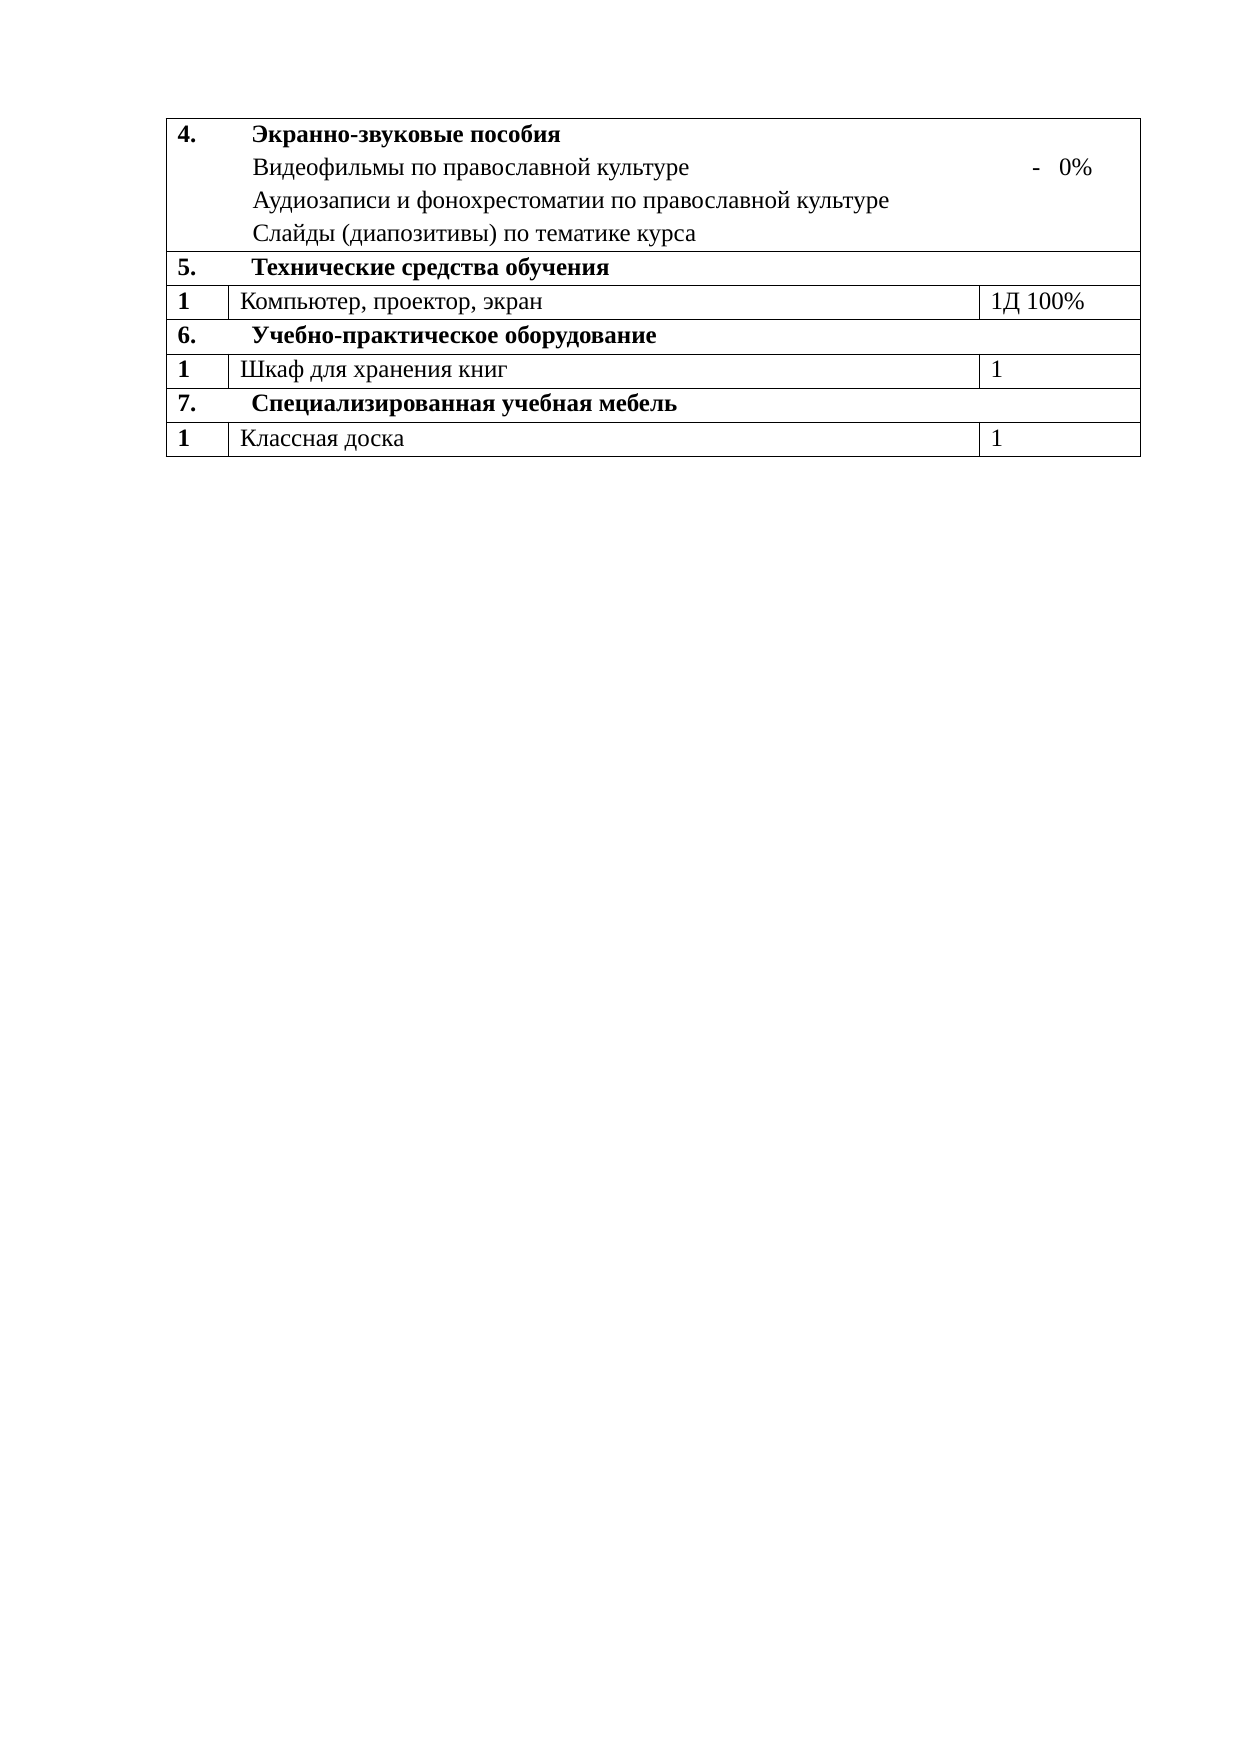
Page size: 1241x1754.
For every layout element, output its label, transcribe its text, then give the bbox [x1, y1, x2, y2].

table_cell 1 [167, 355, 228, 387]
table_cell Шкаф для хранения книг [229, 355, 979, 387]
table_cell 1 [167, 286, 228, 319]
table_cell Специализированная учебная мебель [167, 389, 1140, 422]
table_cell 1 [980, 423, 1140, 456]
table_cell 1Д 100% [980, 286, 1140, 319]
table_cell Классная доска [229, 423, 979, 456]
table_cell 1 [980, 355, 1140, 387]
table_cell 1 [167, 423, 228, 456]
table_cell Экранно-звуковые пособия Видеофильмы по православной культуре - 0% Аудиозаписи и фонохрестоматии по православной культуре Слайды (диапозитивы) по тематике курса [167, 119, 1140, 251]
table_cell Учебно-практическое оборудование [167, 320, 1140, 353]
table_cell Технические средства обучения [167, 252, 1140, 285]
table_cell Компьютер, проектор, экран [229, 286, 979, 319]
